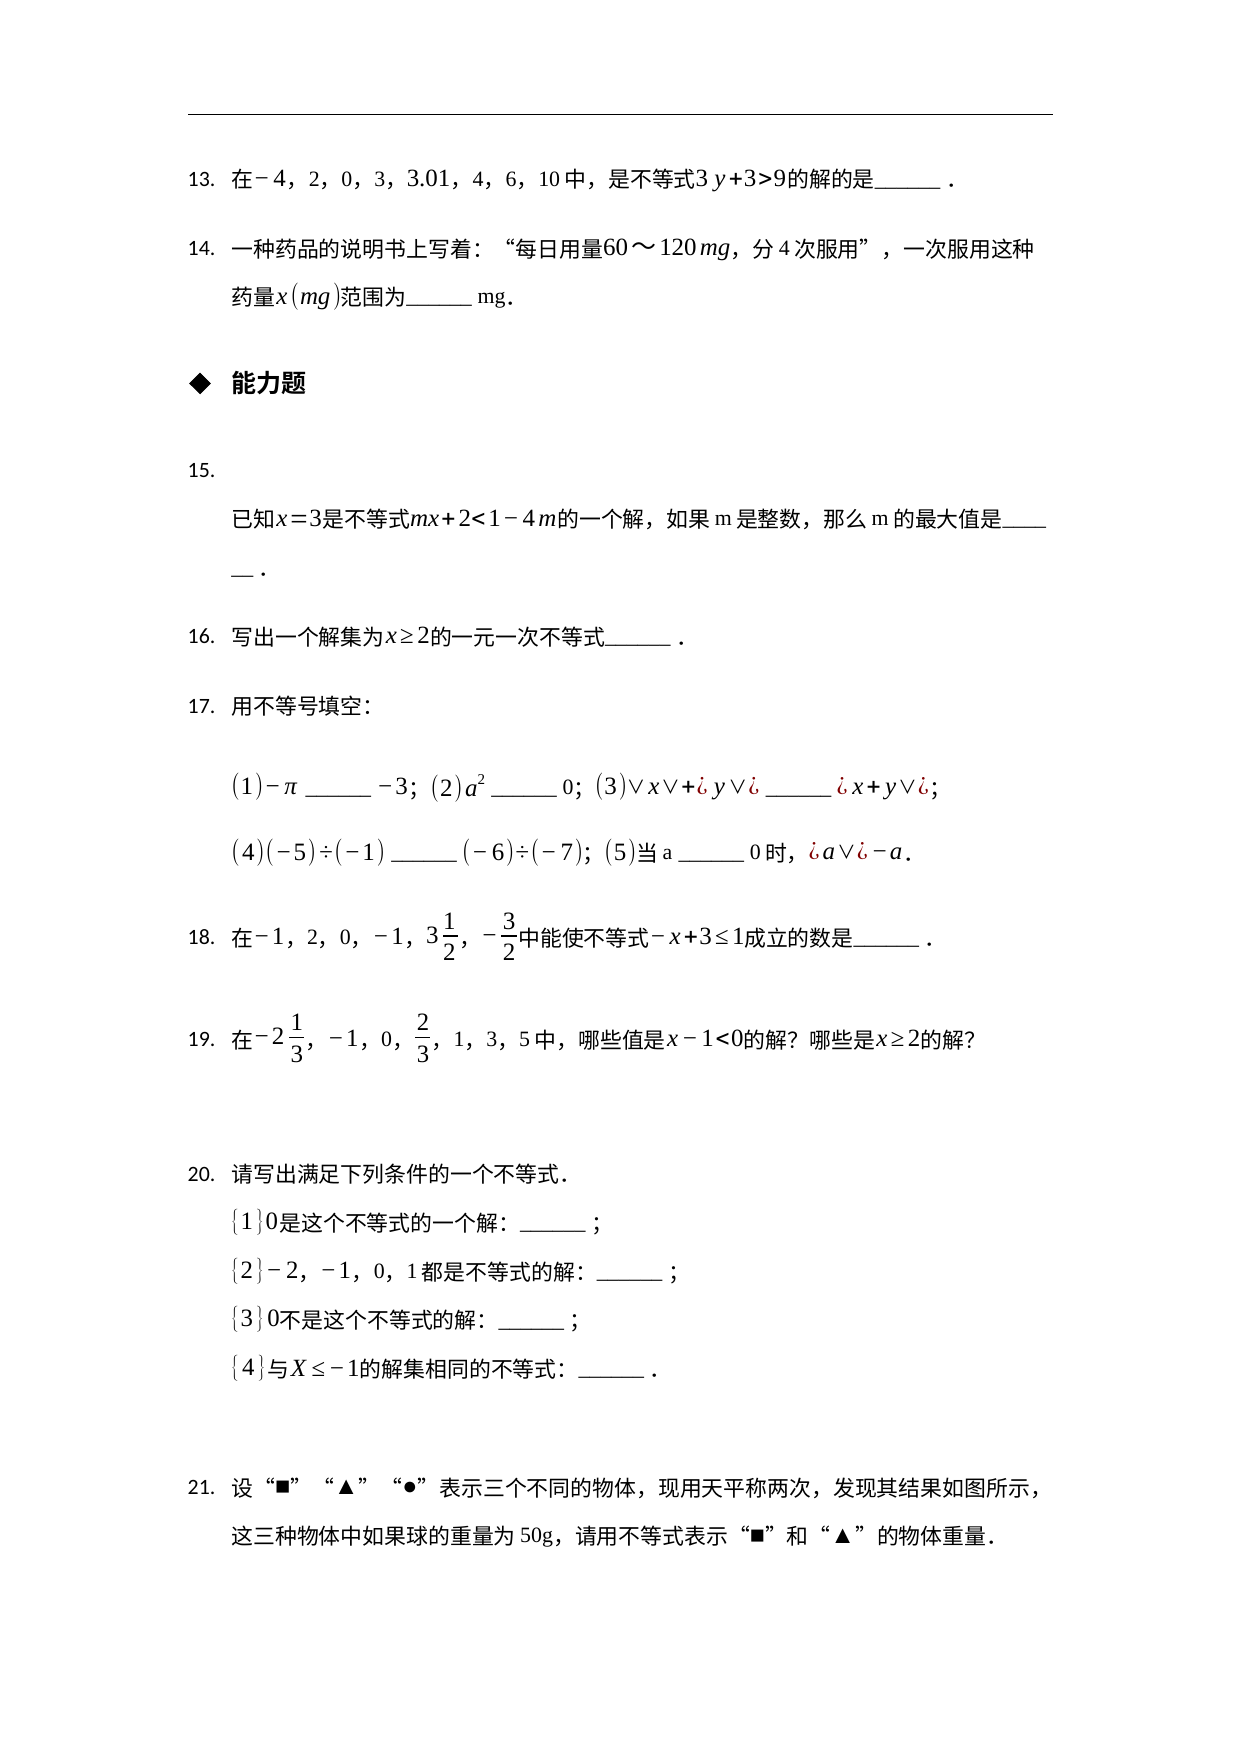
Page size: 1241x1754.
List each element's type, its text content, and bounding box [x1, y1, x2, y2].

list 用不等号填空： ______ ； ______ 0； ______ ； ______ ；当a ______ 0时，． [187, 689, 1053, 868]
list 设“”“”“”表示三个不同的物体，现用天平称两次，发现其结果如图所示，这三种物体中如果球的重量为50g，请用不等式表示“”和“”的物体重量． [187, 1470, 1053, 1551]
list 写出一个解集为的一元一次不等式______ ． [187, 620, 1053, 652]
list 在，，0，，1，3，5中，哪些值是的解？哪些是的解？ [187, 1006, 1053, 1120]
list 能力题 [187, 349, 1053, 414]
list 在，2，0，，，中能使不等式成立的数是______ ． [187, 904, 1053, 969]
list 一种药品的说明书上写着：“每日用量，分4次服用”，一次服用这种药量范围为______ mg． [187, 231, 1053, 312]
list 在，2，0，3，，4，6，10中，是不等式的解的是______ ． [187, 162, 1053, 194]
list 已知是不等式的一个解，如果m是整数，那么m的最大值是______ ． [187, 453, 1053, 583]
list 请写出满足下列条件的一个不等式． 是这个不等式的一个解：______ ； ，，0，1都是不等式的解：______ ； 不是这个不等式的解：______ ； 与的解集相同的不等式：______ ． [187, 1157, 1053, 1433]
